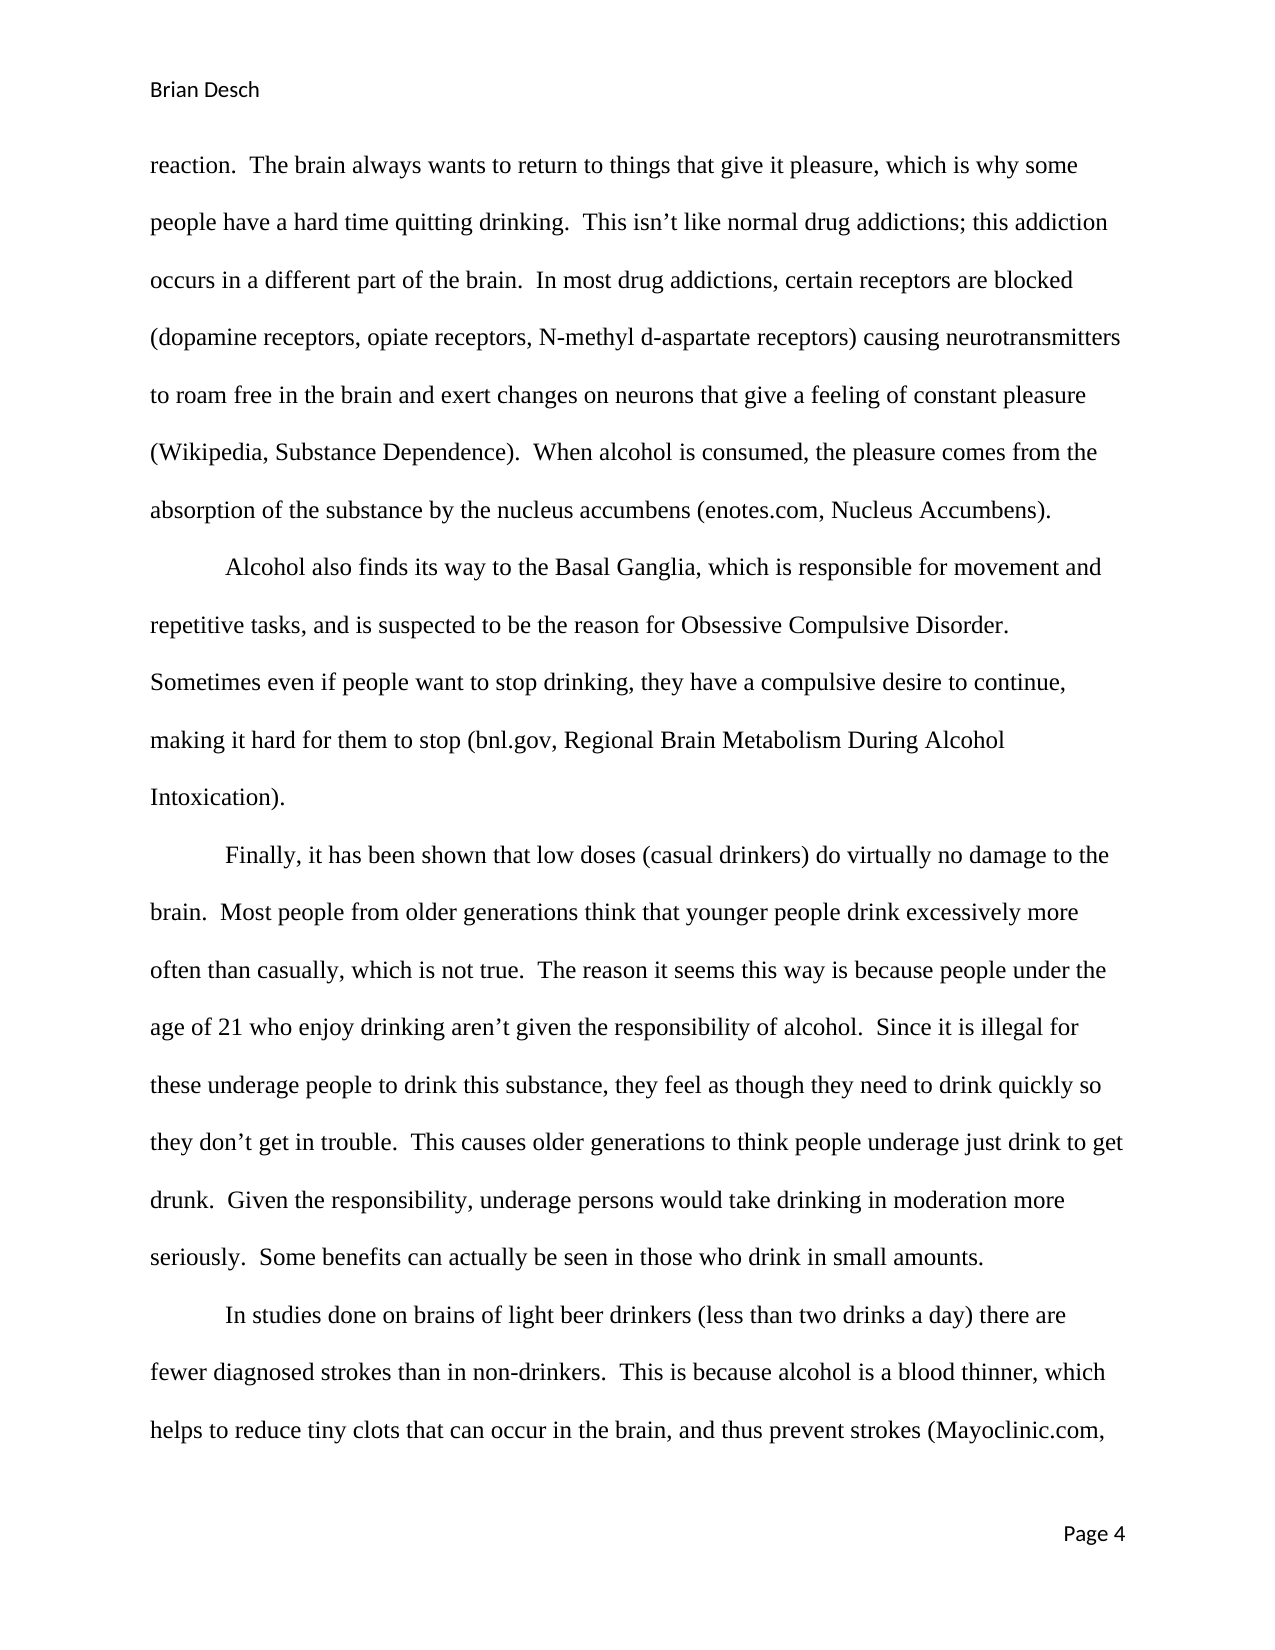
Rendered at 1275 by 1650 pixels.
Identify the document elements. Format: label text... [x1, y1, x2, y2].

text Alcohol also finds its way to the Basal Ganglia, which is responsible for movement and repetitive tasks, and is suspected to be the reason for Obsessive Compulsive Disorder. Sometimes even if people want to stop drinking, they have a compulsive desire to continue, making it hard for them to stop (bnl.gov, Regional Brain Metabolism During Alcohol Intoxication). [150, 552, 1125, 811]
text Finally, it has been shown that low doses (casual drinkers) do virtually no damage to the brain. Most people from older generations think that younger people drink excessively more often than casually, which is not true. The reason it seems this way is because people under the age of 21 who enjoy drinking aren’t given the responsibility of alcohol. Since it is illegal for these underage people to drink this substance, they feel as though they need to drink quickly so they don’t get in trouble. This causes older generations to think people underage just drink to get drunk. Given the responsibility, underage persons would take drinking in moderation more seriously. Some benefits can actually be seen in those who drink in small amounts. [150, 840, 1125, 1271]
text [150, 1300, 1125, 1444]
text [150, 150, 1125, 524]
